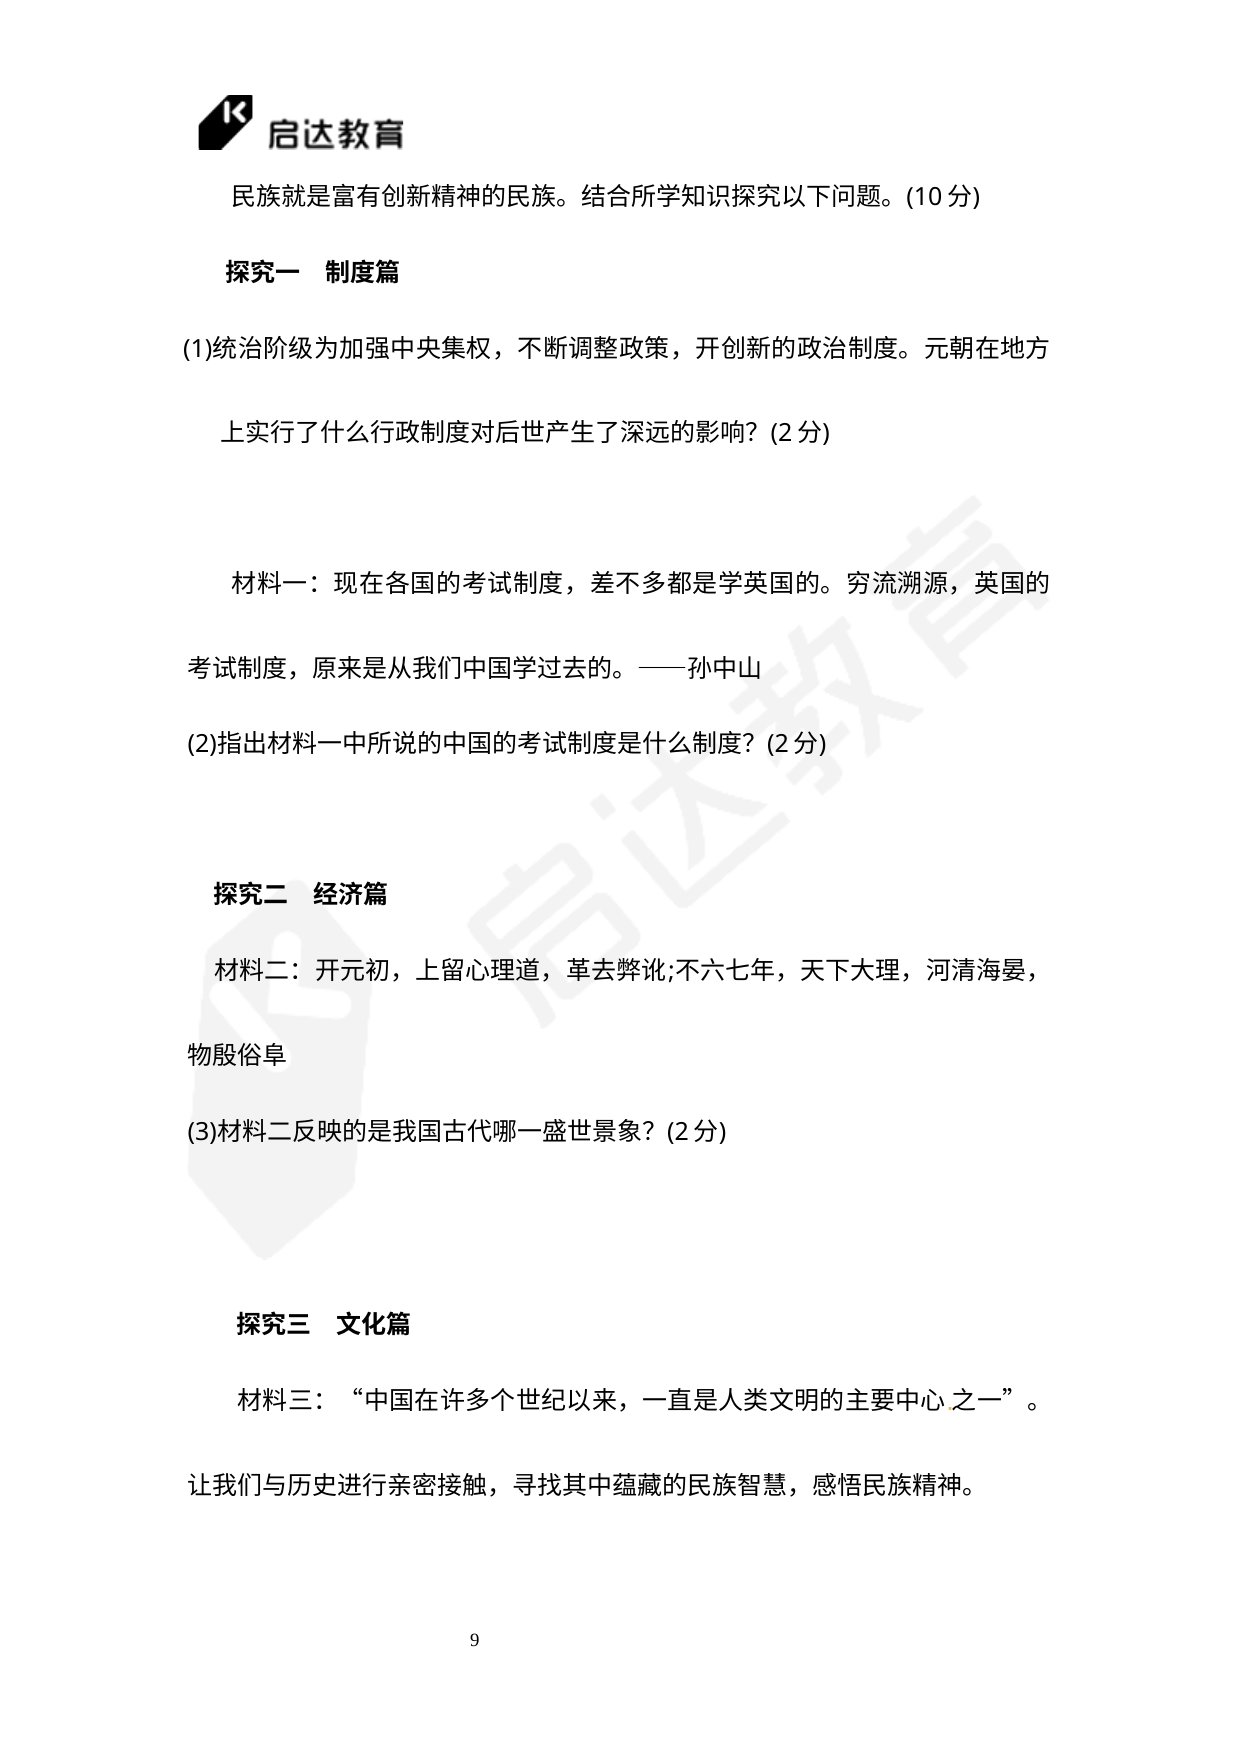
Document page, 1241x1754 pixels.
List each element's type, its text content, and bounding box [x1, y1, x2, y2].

text 材料二：开元初，上留心理道，革去弊讹;不六七年，天下大理，河清海晏，物殷俗阜 [187, 936, 1053, 1086]
text 材料三：“中国在许多个世纪以来，一直是人类文明的主要中心之一”。让我们与历史进行亲密接触，寻找其中蕴藏的民族智慧，感悟民族精神。 [187, 1366, 1053, 1516]
text 材料一：现在各国的考试制度，差不多都是学英国的。穷流溯源，英国的考试制度，原来是从我们中国学过去的。——孙中山 [187, 549, 1053, 699]
text 77．创新是一个民族发展的灵魂。是一个民族进步的不竭动力。自古以来中华民族就是富有创新精神的民族。结合所学知识探究以下问题。(10分) [181, 162, 1053, 227]
text 探究二 经济篇 [187, 861, 1053, 926]
text 探究三 文化篇 [187, 1290, 1053, 1355]
text 探究一 制度篇 [187, 238, 1053, 303]
text (3)材料二反映的是我国古代哪一盛世景象？(2分) [187, 1097, 1053, 1162]
text (1)统治阶级为加强中央集权，不断调整政策，开创新的政治制度。元朝在地方上实行了什么行政制度对后世产生了深远的影响？(2分) [183, 314, 1053, 463]
text (2)指出材料一中所说的中国的考试制度是什么制度？(2分) [187, 709, 1053, 774]
picture [198, 95, 404, 150]
